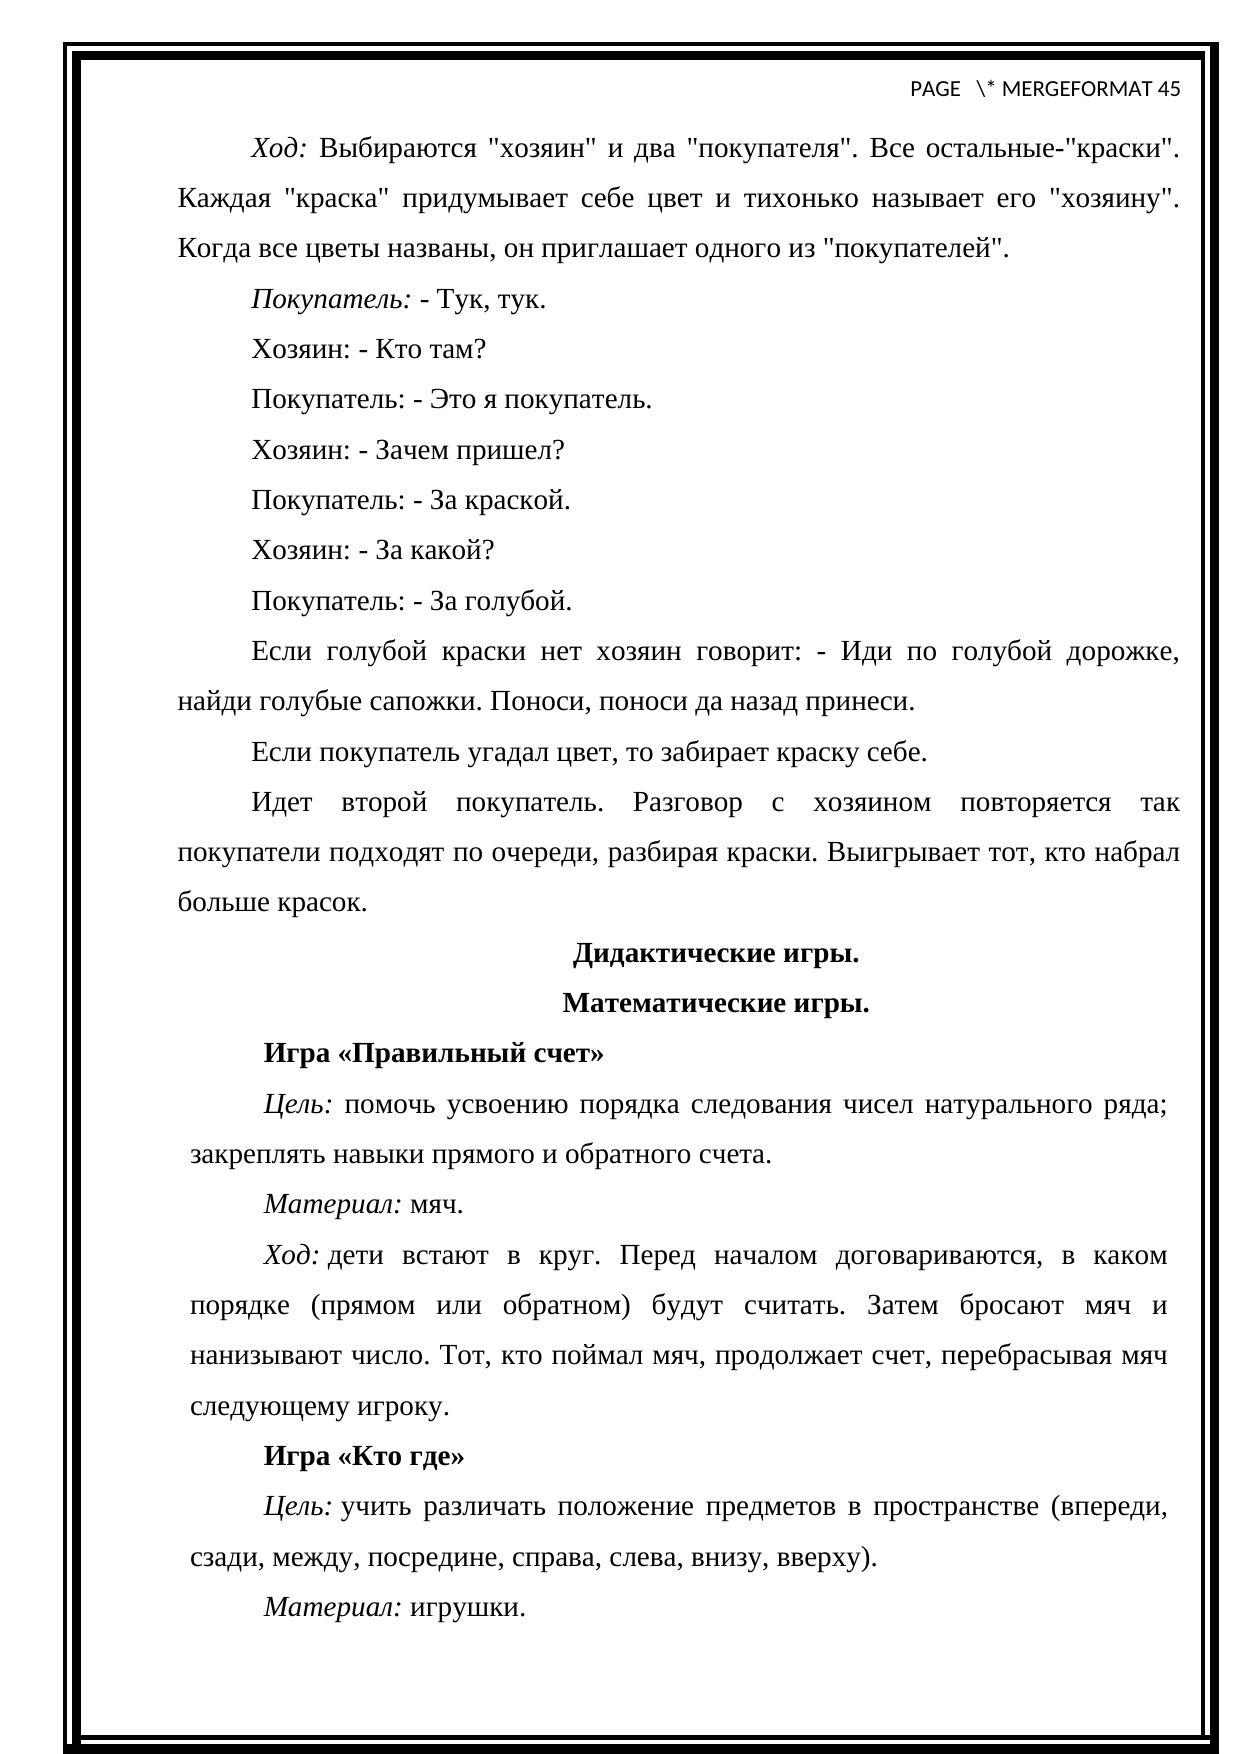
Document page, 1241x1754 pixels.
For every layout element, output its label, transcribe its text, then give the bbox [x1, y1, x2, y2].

text Цель: учить различать положение предметов в пространстве (впереди, сзади, между, посредине, справа, слева, внизу, вверху). [190, 1488, 1169, 1572]
text Хозяин: - Зачем пришел? [177, 432, 1181, 465]
text Математические игры. [190, 985, 1169, 1019]
text Покупатель: - За голубой. [177, 583, 1181, 616]
text Дидактические игры. [190, 935, 1169, 968]
text Хозяин: - Кто там? [177, 331, 1181, 365]
text Покупатель: - Тук, тук. [177, 281, 1181, 314]
text Игра «Правильный счет» [190, 1036, 1169, 1069]
text Ход: Выбираются "хозяин" и два "покупателя". Все остальные-"краски". Каждая "краска" придумывает себе цвет и тихонько называет его "хозяину". Когда все цветы названы, он приглашает одного из "покупателей". [177, 130, 1181, 264]
text Покупатель: - Это я покупатель. [177, 381, 1181, 415]
text Хозяин: - За какой? [177, 532, 1181, 566]
text Если голубой краски нет хозяин говорит: - Иди по голубой дорожке, найди голубые сапожки. Поноси, поноси да назад принеси. [177, 633, 1181, 717]
text Цель: помочь усвоению порядка следования чисел натурального ряда; закреплять навыки прямого и обратного счета. [190, 1086, 1169, 1170]
text Ход: дети встают в круг. Перед началом договариваются, в каком порядке (прямом или обратном) будут считать. Затем бросают мяч и нанизывают число. Тот, кто поймал мяч, продолжает счет, перебрасывая мяч следующему игроку. [190, 1237, 1169, 1421]
text Если покупатель угадал цвет, то забирает краску себе. [177, 734, 1181, 767]
text Материал: игрушки. [190, 1589, 1169, 1622]
text Игра «Кто где» [190, 1438, 1169, 1472]
text Материал: мяч. [190, 1186, 1169, 1220]
text Идет второй покупатель. Разговор с хозяином повторяется так покупатели подходят по очереди, разбирая краски. Выигрывает тот, кто набрал больше красок. [177, 784, 1181, 918]
text Покупатель: - За краской. [177, 482, 1181, 516]
